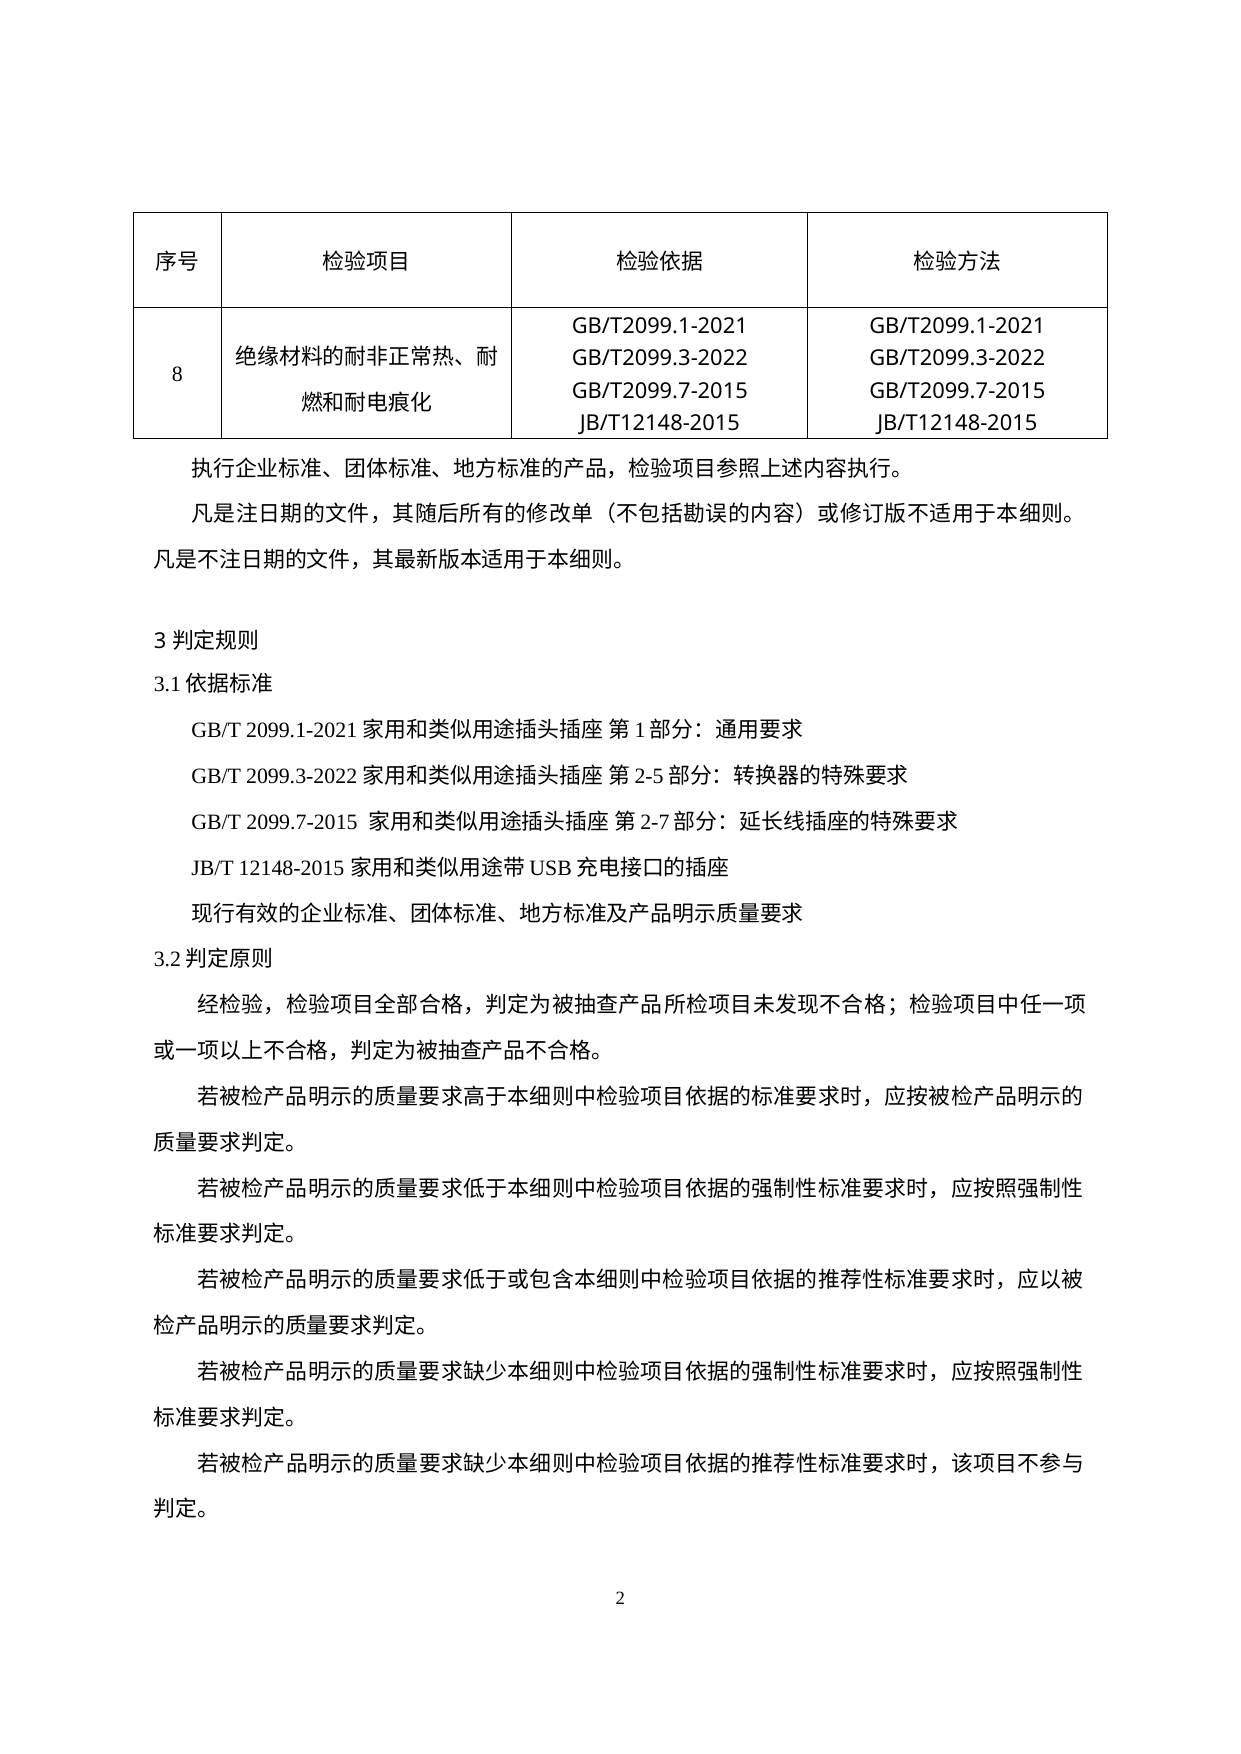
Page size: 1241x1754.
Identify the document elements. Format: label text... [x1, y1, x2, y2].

text 现行有效的企业标准、团体标准、地方标准及产品明示质量要求 [153, 884, 1087, 930]
table_header 检验方法 [808, 213, 1107, 307]
text 执行企业标准、团体标准、地方标准的产品，检验项目参照上述内容执行。 [153, 439, 1087, 485]
text 若被检产品明示的质量要求缺少本细则中检验项目依据的推荐性标准要求时，该项目不参与判定。 [153, 1434, 1087, 1526]
text GB/T 2099.3-2022 家用和类似用途插头插座 第2-5部分：转换器的特殊要求 [153, 747, 1087, 793]
text 经检验，检验项目全部合格，判定为被抽查产品所检项目未发现不合格；检验项目中任一项或一项以上不合格，判定为被抽查产品不合格。 [153, 976, 1087, 1068]
text 3.1依据标准 [153, 655, 1087, 701]
text JB/T 12148-2015 家用和类似用途带USB充电接口的插座 [153, 838, 1087, 884]
text 3 判定规则 [153, 623, 1087, 655]
table_header 检验项目 [222, 213, 511, 307]
text GB/T 2099.1-2021 家用和类似用途插头插座 第1部分：通用要求 [153, 701, 1087, 747]
table_cell 8 [134, 308, 221, 438]
text 若被检产品明示的质量要求低于或包含本细则中检验项目依据的推荐性标准要求时，应以被检产品明示的质量要求判定。 [153, 1251, 1087, 1343]
text 若被检产品明示的质量要求高于本细则中检验项目依据的标准要求时，应按被检产品明示的质量要求判定。 [153, 1068, 1087, 1159]
table_cell GB/T2099.1-2021 GB/T2099.3-2022 GB/T2099.7-2015 JB/T12148-2015 [808, 308, 1107, 438]
table_header 序号 [134, 213, 221, 307]
text 凡是注日期的文件，其随后所有的修改单（不包括勘误的内容）或修订版不适用于本细则。凡是不注日期的文件，其最新版本适用于本细则。 [153, 485, 1087, 577]
text 若被检产品明示的质量要求缺少本细则中检验项目依据的强制性标准要求时，应按照强制性标准要求判定。 [153, 1343, 1087, 1434]
text GB/T 2099.7-2015 家用和类似用途插头插座 第2-7部分：延长线插座的特殊要求 [153, 793, 1087, 838]
table_cell GB/T2099.1-2021 GB/T2099.3-2022 GB/T2099.7-2015 JB/T12148-2015 [512, 308, 807, 438]
table_header 检验依据 [512, 213, 807, 307]
text 若被检产品明示的质量要求低于本细则中检验项目依据的强制性标准要求时，应按照强制性标准要求判定。 [153, 1159, 1087, 1251]
text 3.2判定原则 [153, 930, 1087, 976]
table_cell 绝缘材料的耐非正常热、耐燃和耐电痕化 [222, 308, 511, 438]
